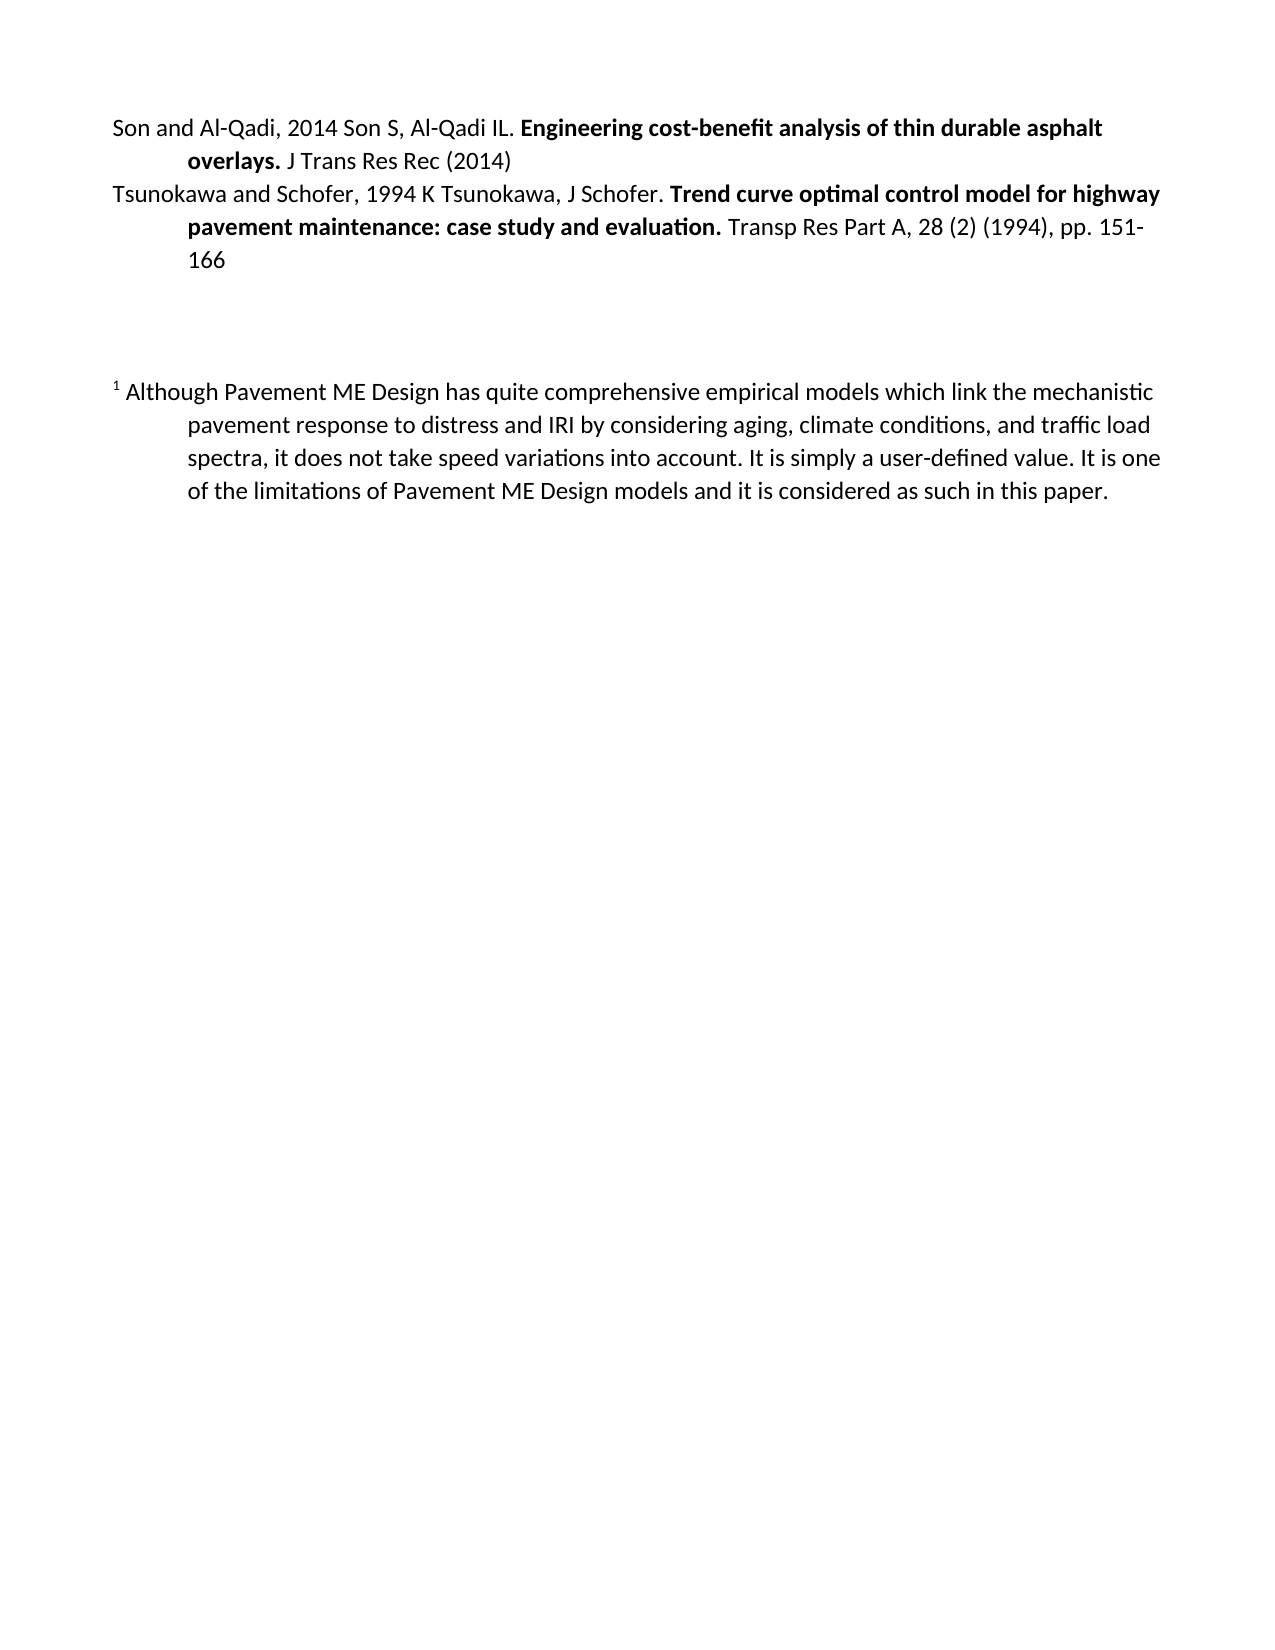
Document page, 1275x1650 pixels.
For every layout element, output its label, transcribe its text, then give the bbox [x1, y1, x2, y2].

text 1 Although Pavement ME Design has quite comprehensive empirical models which link the mechanistic pavement response to distress and IRI by considering aging, climate conditions, and traffic load spectra, it does not take speed variations into account. It is simply a user-defined value. It is one of the limitations of Pavement ME Design models and it is considered as such in this paper. [112, 376, 1162, 506]
text Tsunokawa and Schofer, 1994 K Tsunokawa, J Schofer. Trend curve optimal control model for highway pavement maintenance: case study and evaluation. Transp Res Part A, 28 (2) (1994), pp. 151-166 [112, 178, 1162, 275]
text Son and Al-Qadi, 2014 Son S, Al-Qadi IL. Engineering cost-benefit analysis of thin durable asphalt overlays. J Trans Res Rec (2014) [112, 112, 1162, 176]
